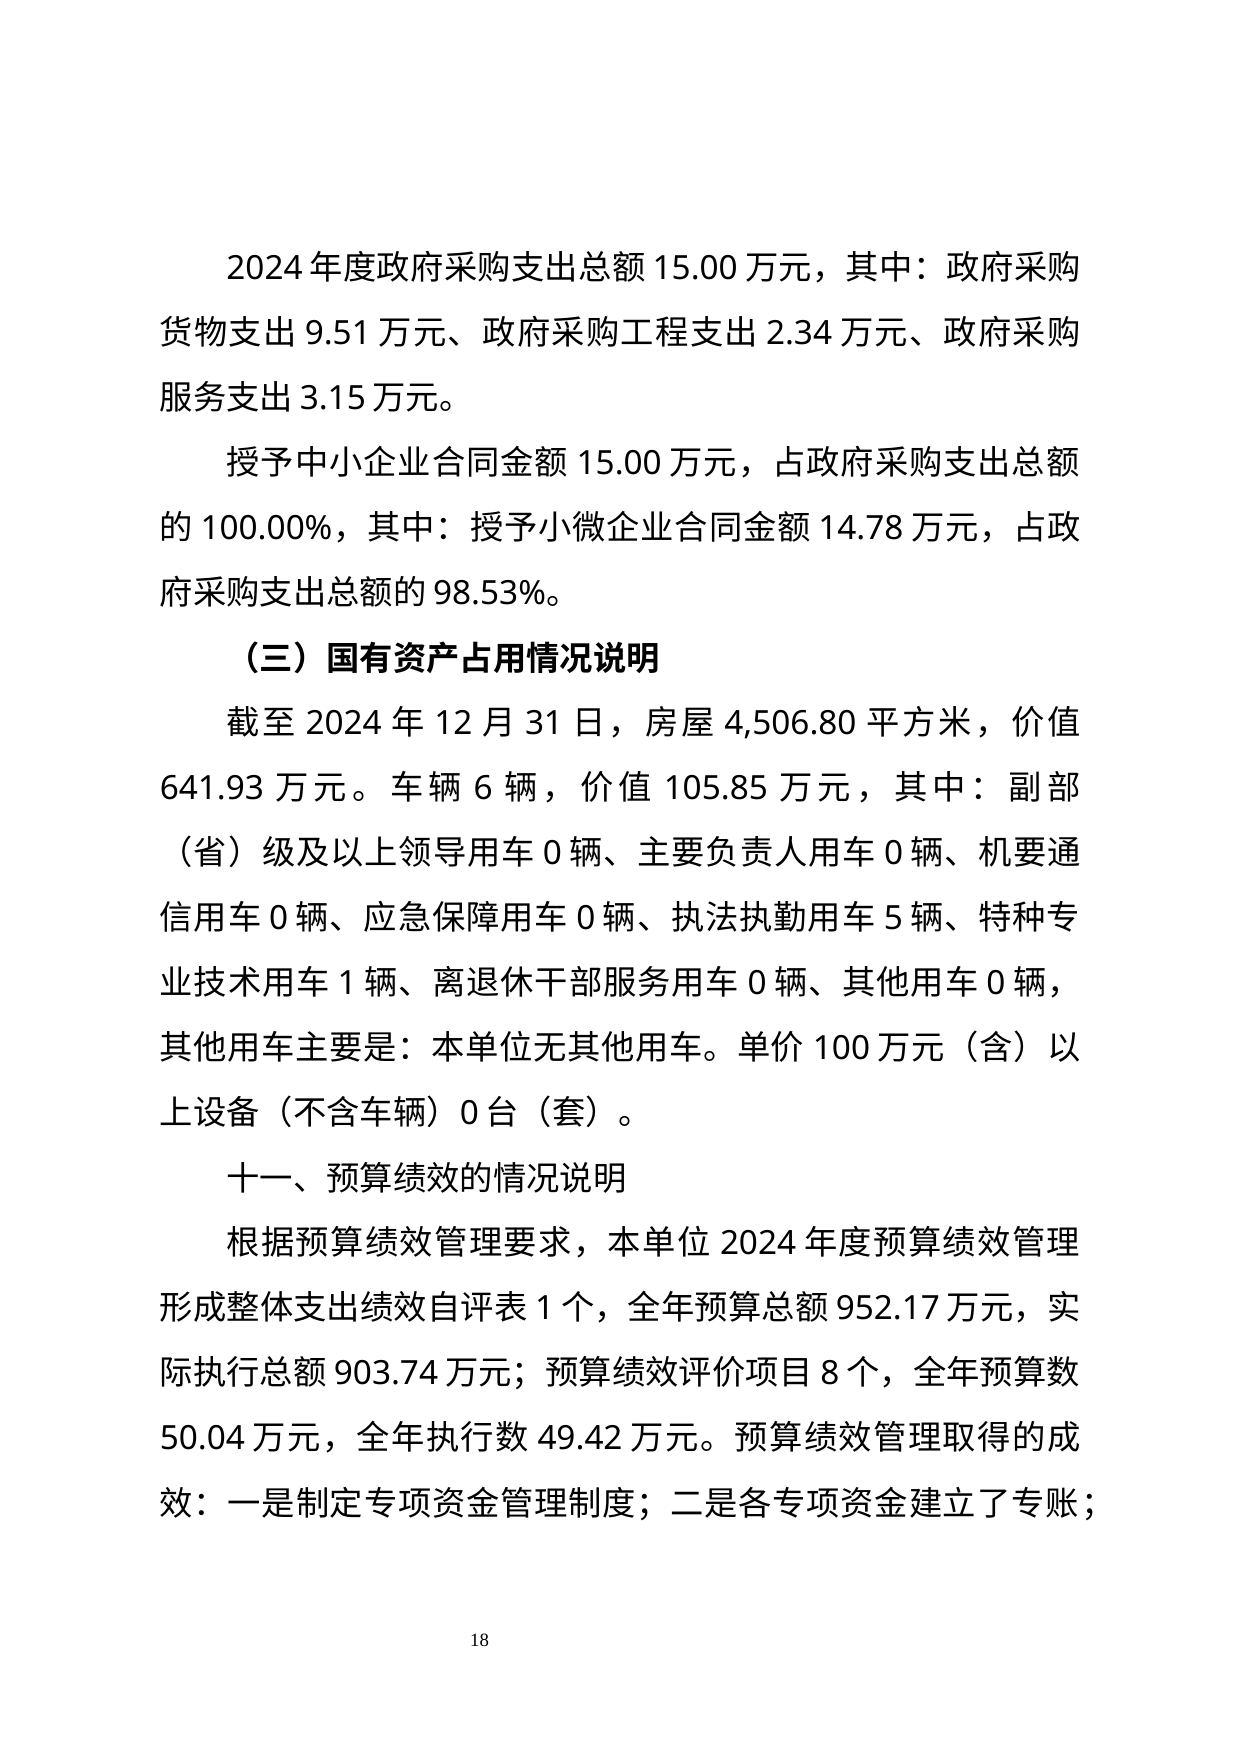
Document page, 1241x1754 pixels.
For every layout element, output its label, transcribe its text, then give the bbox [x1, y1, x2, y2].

text 2024年度政府采购支出总额15.00万元，其中：政府采购货物支出9.51万元、政府采购工程支出2.34万元、政府采购服务支出3.15万元。 [159, 233, 1081, 428]
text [159, 1208, 1081, 1533]
text 授予中小企业合同金额15.00万元，占政府采购支出总额的100.00%，其中：授予小微企业合同金额14.78万元，占政府采购支出总额的98.53%。 [159, 428, 1081, 623]
text （三）国有资产占用情况说明 [159, 623, 1081, 688]
text 十一、预算绩效的情况说明 [159, 1143, 1081, 1208]
text 截至2024年12月31日，房屋4,506.80平方米，价值641.93万元。车辆6辆，价值105.85万元，其中：副部（省）级及以上领导用车0辆、主要负责人用车0辆、机要通信用车0辆、应急保障用车0辆、执法执勤用车5辆、特种专业技术用车1辆、离退休干部服务用车0辆、其他用车0辆，其他用车主要是：本单位无其他用车。单价100万元（含）以上设备（不含车辆）0台（套）。 [159, 688, 1081, 1143]
